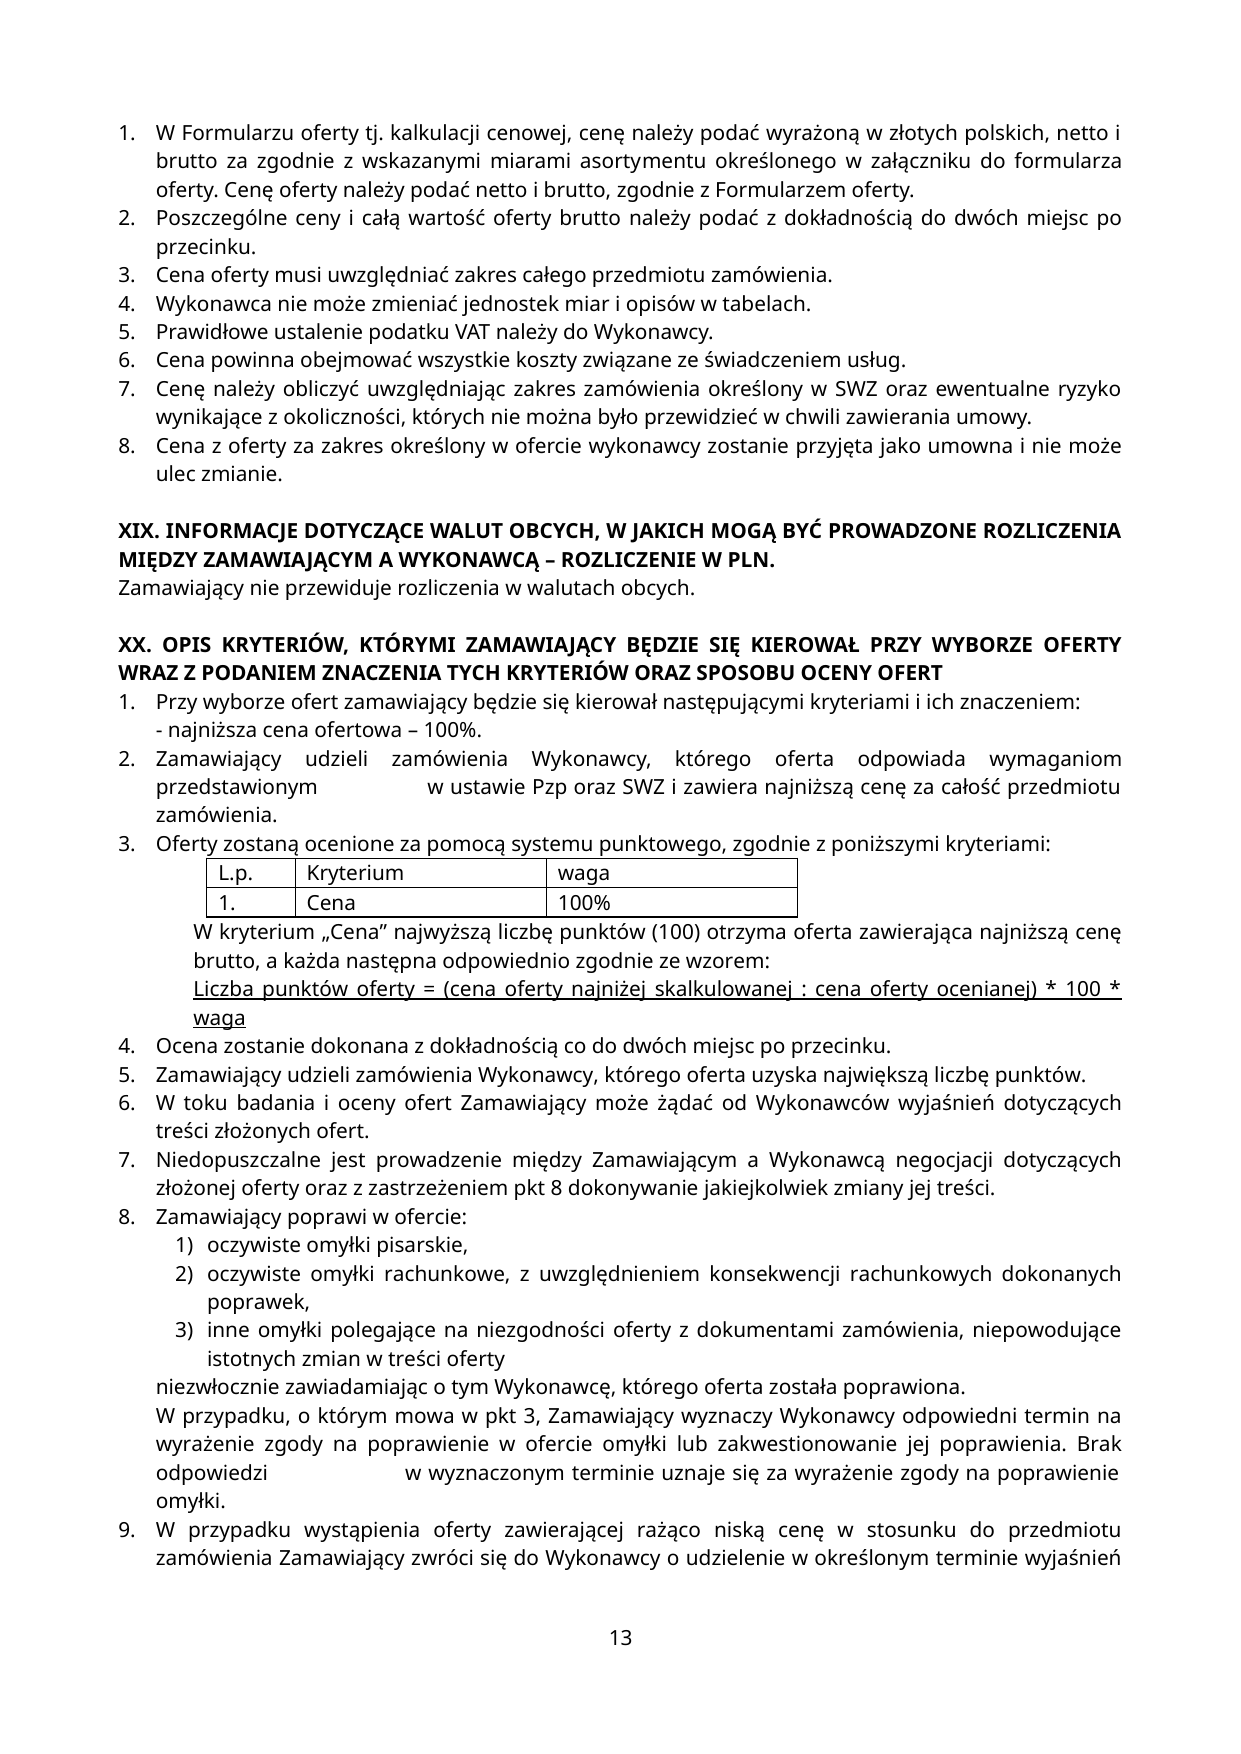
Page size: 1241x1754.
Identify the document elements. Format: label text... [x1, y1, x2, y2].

list oczywiste omyłki rachunkowe, z uwzględnieniem konsekwencji rachunkowych dokonanych poprawek, [193, 1259, 1123, 1316]
list Zamawiający udzieli zamówienia Wykonawcy, którego oferta uzyska największą liczbę punktów. [118, 1060, 1123, 1088]
list Cena z oferty za zakres określony w ofercie wykonawcy zostanie przyjęta jako umowna i nie może ulec zmianie. [118, 431, 1123, 488]
list W Formularzu oferty tj. kalkulacji cenowej, cenę należy podać wyrażoną w złotych polskich, netto i brutto za zgodnie z wskazanymi miarami asortymentu określonego w załączniku do formularza oferty. Cenę oferty należy podać netto i brutto, zgodnie z Formularzem oferty. [118, 118, 1123, 203]
list Cenę należy obliczyć uwzględniając zakres zamówienia określony w SWZ oraz ewentualne ryzyko wynikające z okoliczności, których nie można było przewidzieć w chwili zawierania umowy. [118, 374, 1123, 431]
list Wykonawca nie może zmieniać jednostek miar i opisów w tabelach. [118, 289, 1123, 317]
table_cell Cena [296, 888, 546, 916]
list Zamawiający poprawi w ofercie: [118, 1202, 1123, 1230]
list Zamawiający udzieli zamówienia Wykonawcy, którego oferta odpowiada wymaganiom przedstawionym w ustawie Pzp oraz SWZ i zawiera najniższą cenę za całość przedmiotu zamówienia. [118, 744, 1123, 829]
list Przy wyborze ofert zamawiający będzie się kierował następującymi kryteriami i ich znaczeniem: [118, 687, 1123, 715]
list Ocena zostanie dokonana z dokładnością co do dwóch miejsc po przecinku. [118, 1031, 1123, 1060]
table_header Kryterium [296, 859, 546, 887]
list Niedopuszczalne jest prowadzenie między Zamawiającym a Wykonawcą negocjacji dotyczących złożonej oferty oraz z zastrzeżeniem pkt 8 dokonywanie jakiejkolwiek zmiany jej treści. [118, 1145, 1123, 1202]
list inne omyłki polegające na niezgodności oferty z dokumentami zamówienia, niepowodujące istotnych zmian w treści oferty [193, 1316, 1123, 1372]
list oczywiste omyłki pisarskie, [193, 1230, 1123, 1259]
text Liczba punktów oferty = (cena oferty najniżej skalkulowanej : cena oferty ocenianej) * 100 * waga [193, 974, 1123, 1031]
list Poszczególne ceny i całą wartość oferty brutto należy podać z dokładnością do dwóch miejsc po przecinku. [118, 203, 1123, 260]
text niezwłocznie zawiadamiając o tym Wykonawcę, którego oferta została poprawiona. [156, 1372, 1123, 1401]
text Zamawiający nie przewiduje rozliczenia w walutach obcych. [118, 573, 1123, 602]
list Oferty zostaną ocenione za pomocą systemu punktowego, zgodnie z poniższymi kryteriami: [118, 829, 1123, 857]
table_header waga [547, 859, 797, 887]
list W toku badania i oceny ofert Zamawiający może żądać od Wykonawców wyjaśnień dotyczących treści złożonych ofert. [118, 1088, 1123, 1145]
table_header L.p. [207, 859, 295, 887]
text - najniższa cena ofertowa – 100%. [156, 715, 1123, 744]
table_cell 100% [547, 888, 797, 916]
table_cell 1. [207, 888, 295, 916]
text W kryterium „Cena” najwyższą liczbę punktów (100) otrzyma oferta zawierająca najniższą cenę brutto, a każda następna odpowiednio zgodnie ze wzorem: [193, 917, 1123, 974]
list Prawidłowe ustalenie podatku VAT należy do Wykonawcy. [118, 317, 1123, 346]
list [118, 1515, 1123, 1572]
text XIX. INFORMACJE DOTYCZĄCE WALUT OBCYCH, W JAKICH MOGĄ BYĆ PROWADZONE ROZLICZENIA MIĘDZY ZAMAWIAJĄCYM A WYKONAWCĄ – ROZLICZENIE W PLN. [118, 516, 1123, 573]
text W przypadku, o którym mowa w pkt 3, Zamawiający wyznaczy Wykonawcy odpowiedni termin na wyrażenie zgody na poprawienie w ofercie omyłki lub zakwestionowanie jej poprawienia. Brak odpowiedzi w wyznaczonym terminie uznaje się za wyrażenie zgody na poprawienie omyłki. [156, 1401, 1123, 1515]
list Cena powinna obejmować wszystkie koszty związane ze świadczeniem usług. [118, 346, 1123, 374]
text XX. OPIS KRYTERIÓW, KTÓRYMI ZAMAWIAJĄCY BĘDZIE SIĘ KIEROWAŁ PRZY WYBORZE OFERTY WRAZ Z PODANIEM ZNACZENIA TYCH KRYTERIÓW ORAZ SPOSOBU OCENY OFERT [118, 630, 1123, 687]
list Cena oferty musi uwzględniać zakres całego przedmiotu zamówienia. [118, 260, 1123, 289]
